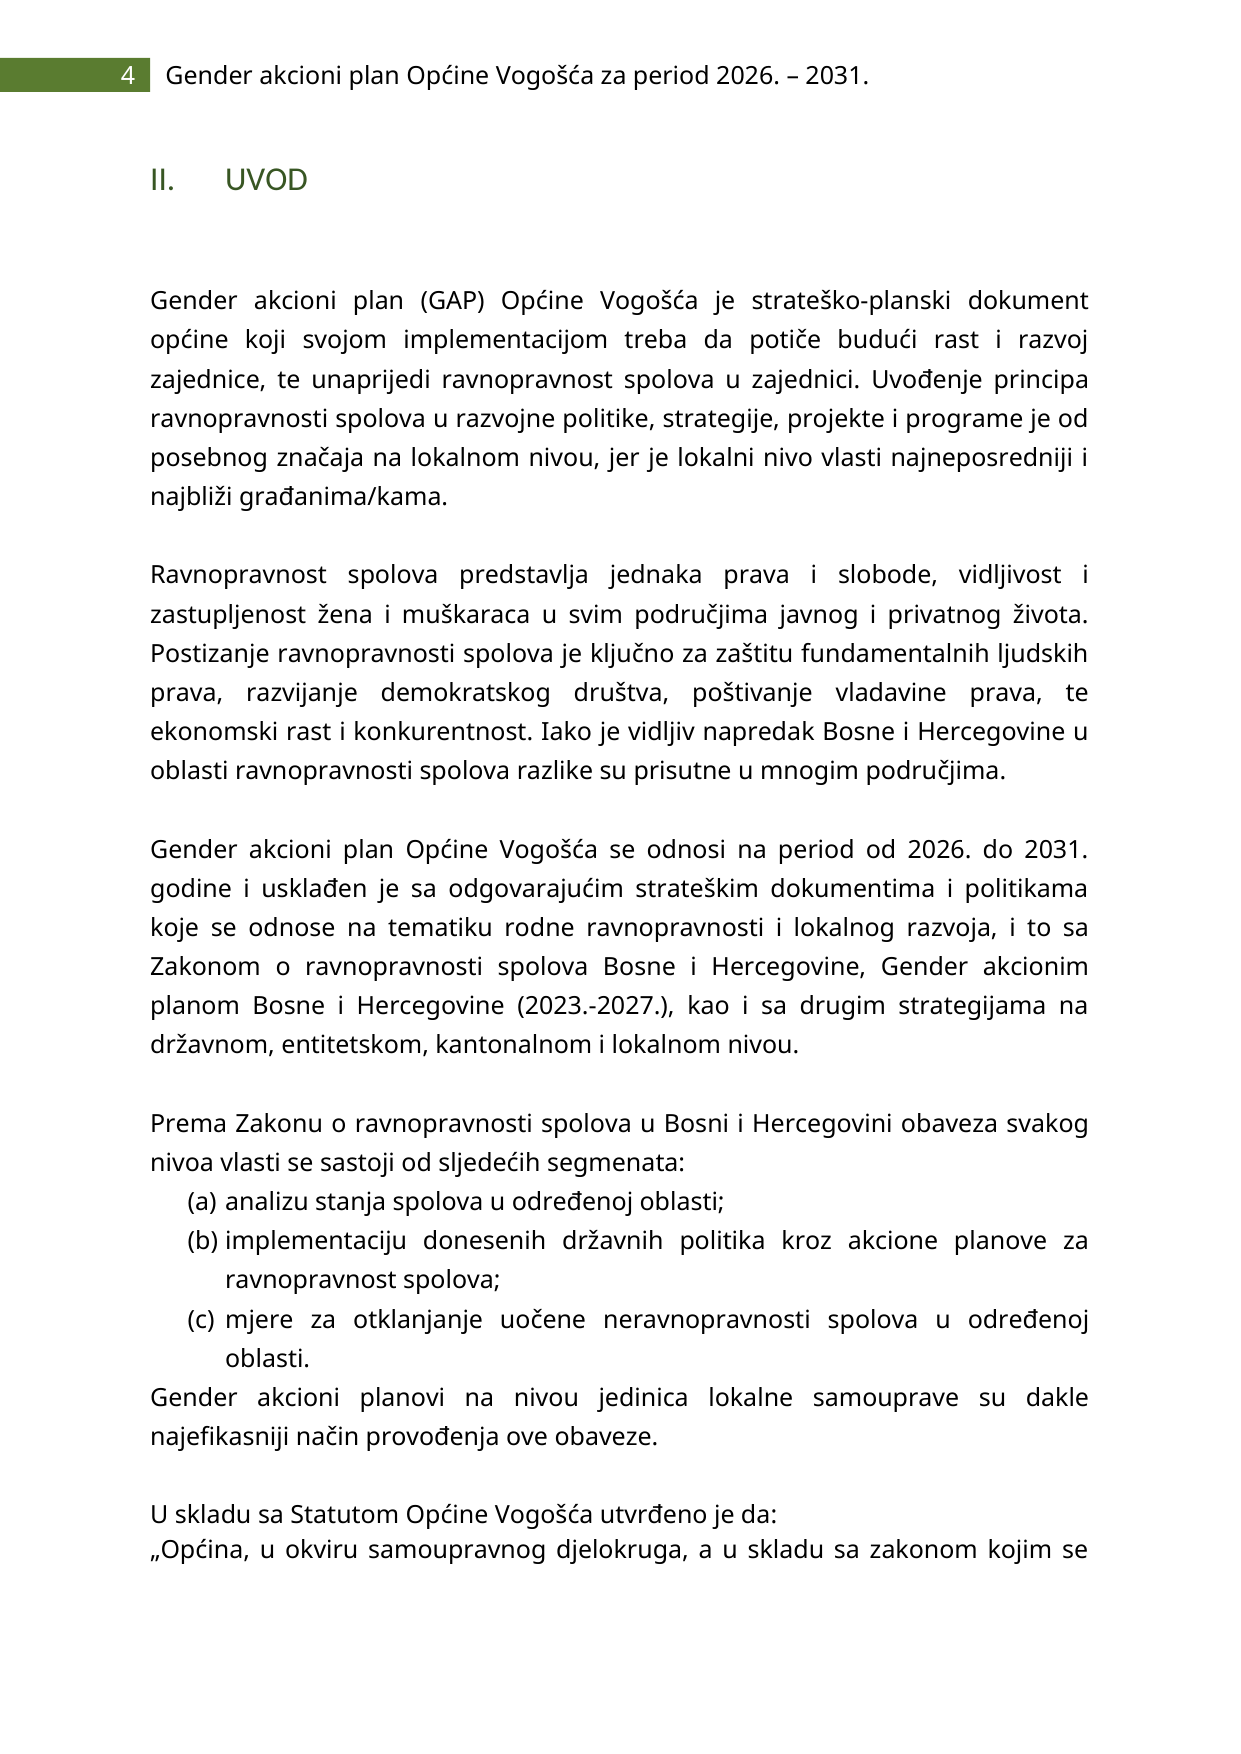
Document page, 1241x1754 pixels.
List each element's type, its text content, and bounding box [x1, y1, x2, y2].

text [150, 1531, 1090, 1565]
text U skladu sa Statutom Općine Vogošća utvrđeno je da: [150, 1497, 1089, 1531]
subtitle UVOD [150, 158, 1090, 199]
list mjere za otklanjanje uočene neravnopravnosti spolova u određenoj oblasti. [187, 1301, 1090, 1374]
text Gender akcioni planovi na nivou jedinica lokalne samouprave su dakle najefikasniji način provođenja ove obaveze. [150, 1380, 1090, 1453]
list implementaciju donesenih državnih politika kroz akcione planove za ravnopravnost spolova; [187, 1223, 1090, 1296]
text Gender akcioni plan Općine Vogošća se odnosi na period od 2026. do 2031. godine i usklađen je sa odgovarajućim strateškim dokumentima i politikama koje se odnose na tematiku rodne ravnopravnosti i lokalnog razvoja, i to sa Zakonom o ravnopravnosti spolova Bosne i Hercegovine, Gender akcionim planom Bosne i Hercegovine (2023.-2027.), kao i sa drugim strategijama na državnom, entitetskom, kantonalnom i lokalnom nivou. [150, 831, 1090, 1061]
text Ravnopravnost spolova predstavlja jednaka prava i slobode, vidljivost i zastupljenost žena i muškaraca u svim područjima javnog i privatnog života. Postizanje ravnopravnosti spolova je ključno za zaštitu fundamentalnih ljudskih prava, razvijanje demokratskog društva, poštivanje vladavine prava, te ekonomski rast i konkurentnost. Iako je vidljiv napredak Bosne i Hercegovine u oblasti ravnopravnosti spolova razlike su prisutne u mnogim područjima. [150, 557, 1090, 787]
text Gender akcioni plan (GAP) Općine Vogošća je strateško-planski dokument općine koji svojom implementacijom treba da potiče budući rast i razvoj zajednice, te unaprijedi ravnopravnost spolova u zajednici. Uvođenje principa ravnopravnosti spolova u razvojne politike, strategije, projekte i programe je od posebnog značaja na lokalnom nivou, jer je lokalni nivo vlasti najneposredniji i najbliži građanima/kama. [150, 283, 1090, 513]
text Prema Zakonu o ravnopravnosti spolova u Bosni i Hercegovini obaveza svakog nivoa vlasti se sastoji od sljedećih segmenata: [150, 1106, 1090, 1179]
list analizu stanja spolova u određenoj oblasti; [187, 1184, 1090, 1218]
